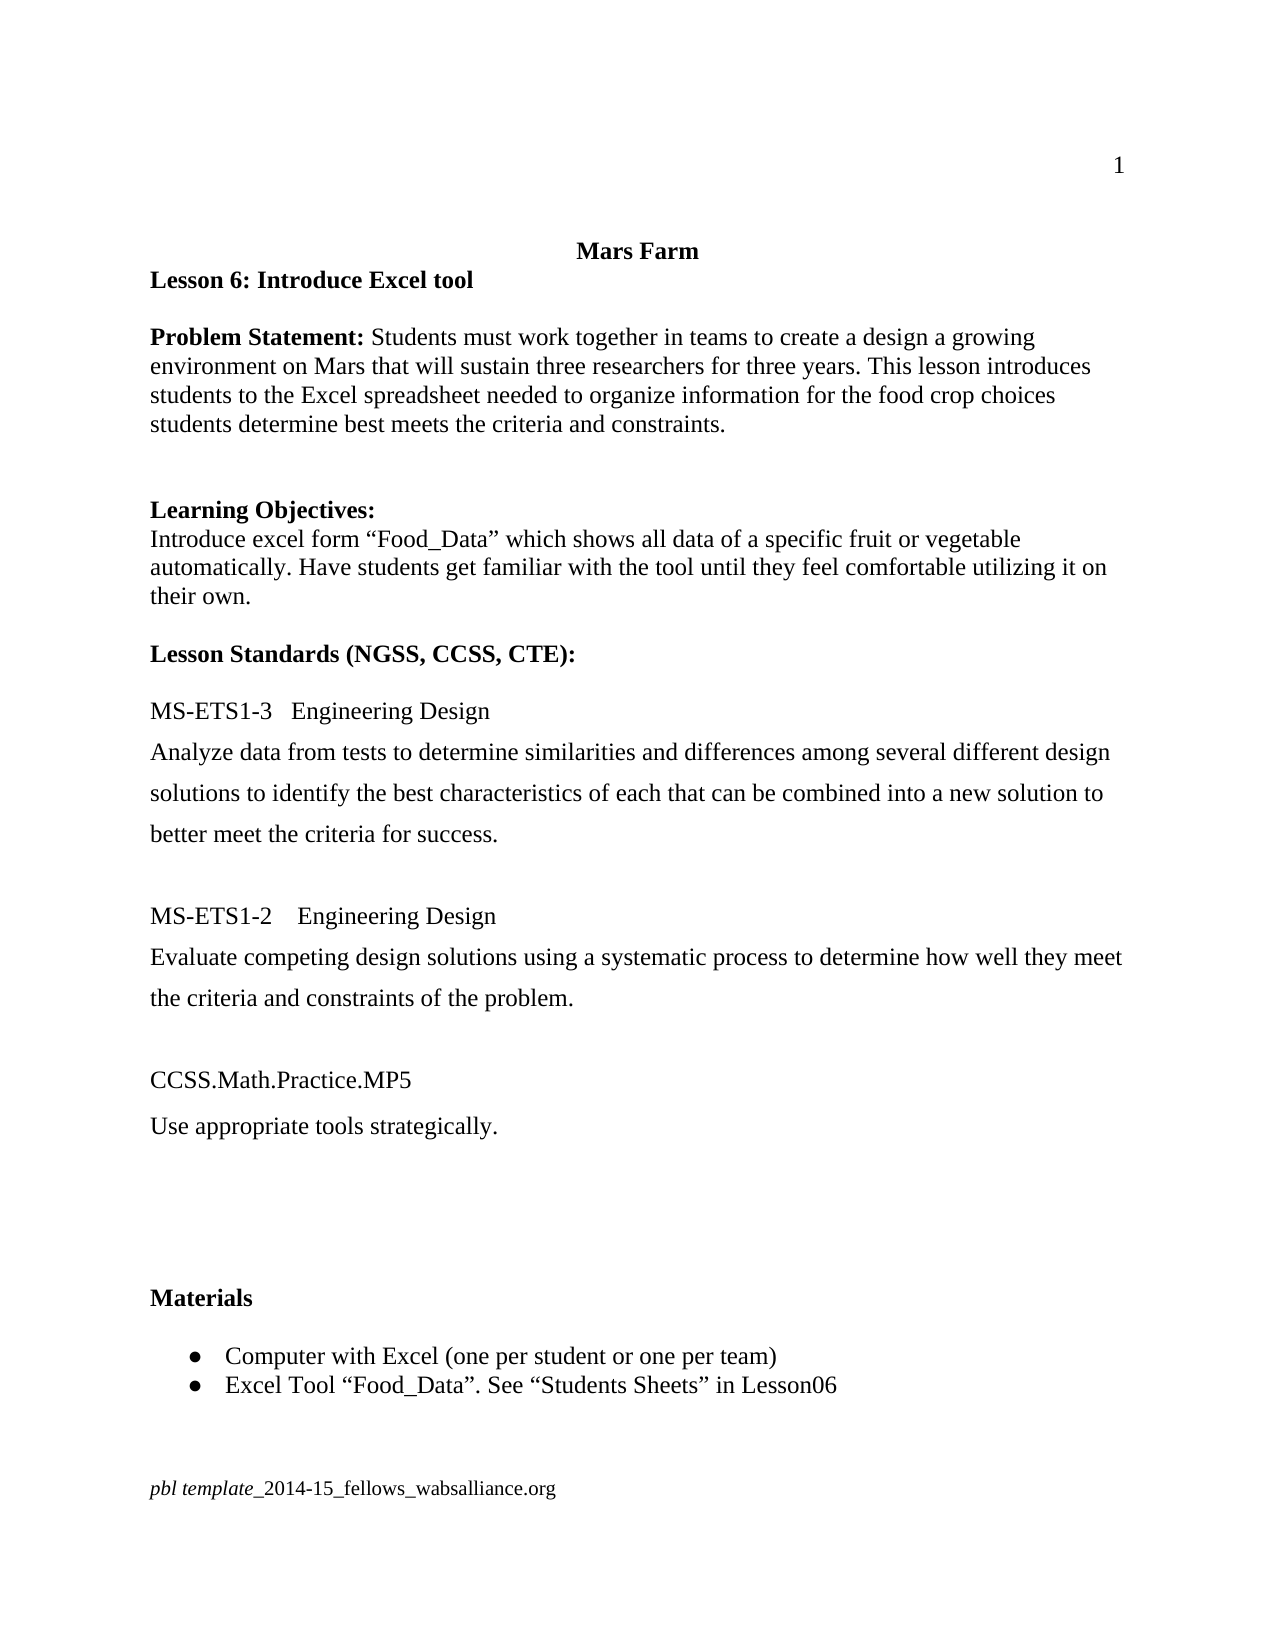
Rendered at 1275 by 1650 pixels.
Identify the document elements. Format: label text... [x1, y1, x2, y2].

text Lesson Standards (NGSS, CCSS, CTE): [150, 639, 1125, 667]
text MS-ETS1-2 Engineering Design [150, 901, 1125, 930]
text Mars Farm [150, 236, 1125, 265]
text Introduce excel form “Food_Data” which shows all data of a specific fruit or vegetable automatically. Have students get familiar with the tool until they feel comfortable utilizing it on their own. [150, 524, 1125, 610]
text Materials [150, 1283, 1125, 1312]
text Problem Statement: Students must work together in teams to create a design a growing environment on Mars that will sustain three researchers for three years. This lesson introduces students to the Excel spreadsheet needed to organize information for the food crop choices students determine best meets the criteria and constraints. [150, 322, 1125, 437]
subtitle Use appropriate tools strategically. [150, 1111, 1125, 1139]
text Lesson 6: Introduce Excel tool [150, 265, 1125, 294]
text Evaluate competing design solutions using a systematic process to determine how well they meet the criteria and constraints of the problem. [150, 942, 1125, 1012]
text Analyze data from tests to determine similarities and differences among several different design solutions to identify the best characteristics of each that can be combined into a new solution to better meet the criteria for success. [150, 737, 1125, 848]
list Excel Tool “Food_Data”. See “Students Sheets” in Lesson06 [187, 1370, 1125, 1398]
text Learning Objectives: [150, 495, 1125, 524]
text MS-ETS1-3 Engineering Design [150, 696, 1125, 725]
list Computer with Excel (one per student or one per team) [187, 1341, 1125, 1370]
subtitle CCSS.Math.Practice.MP5 [150, 1066, 1125, 1094]
